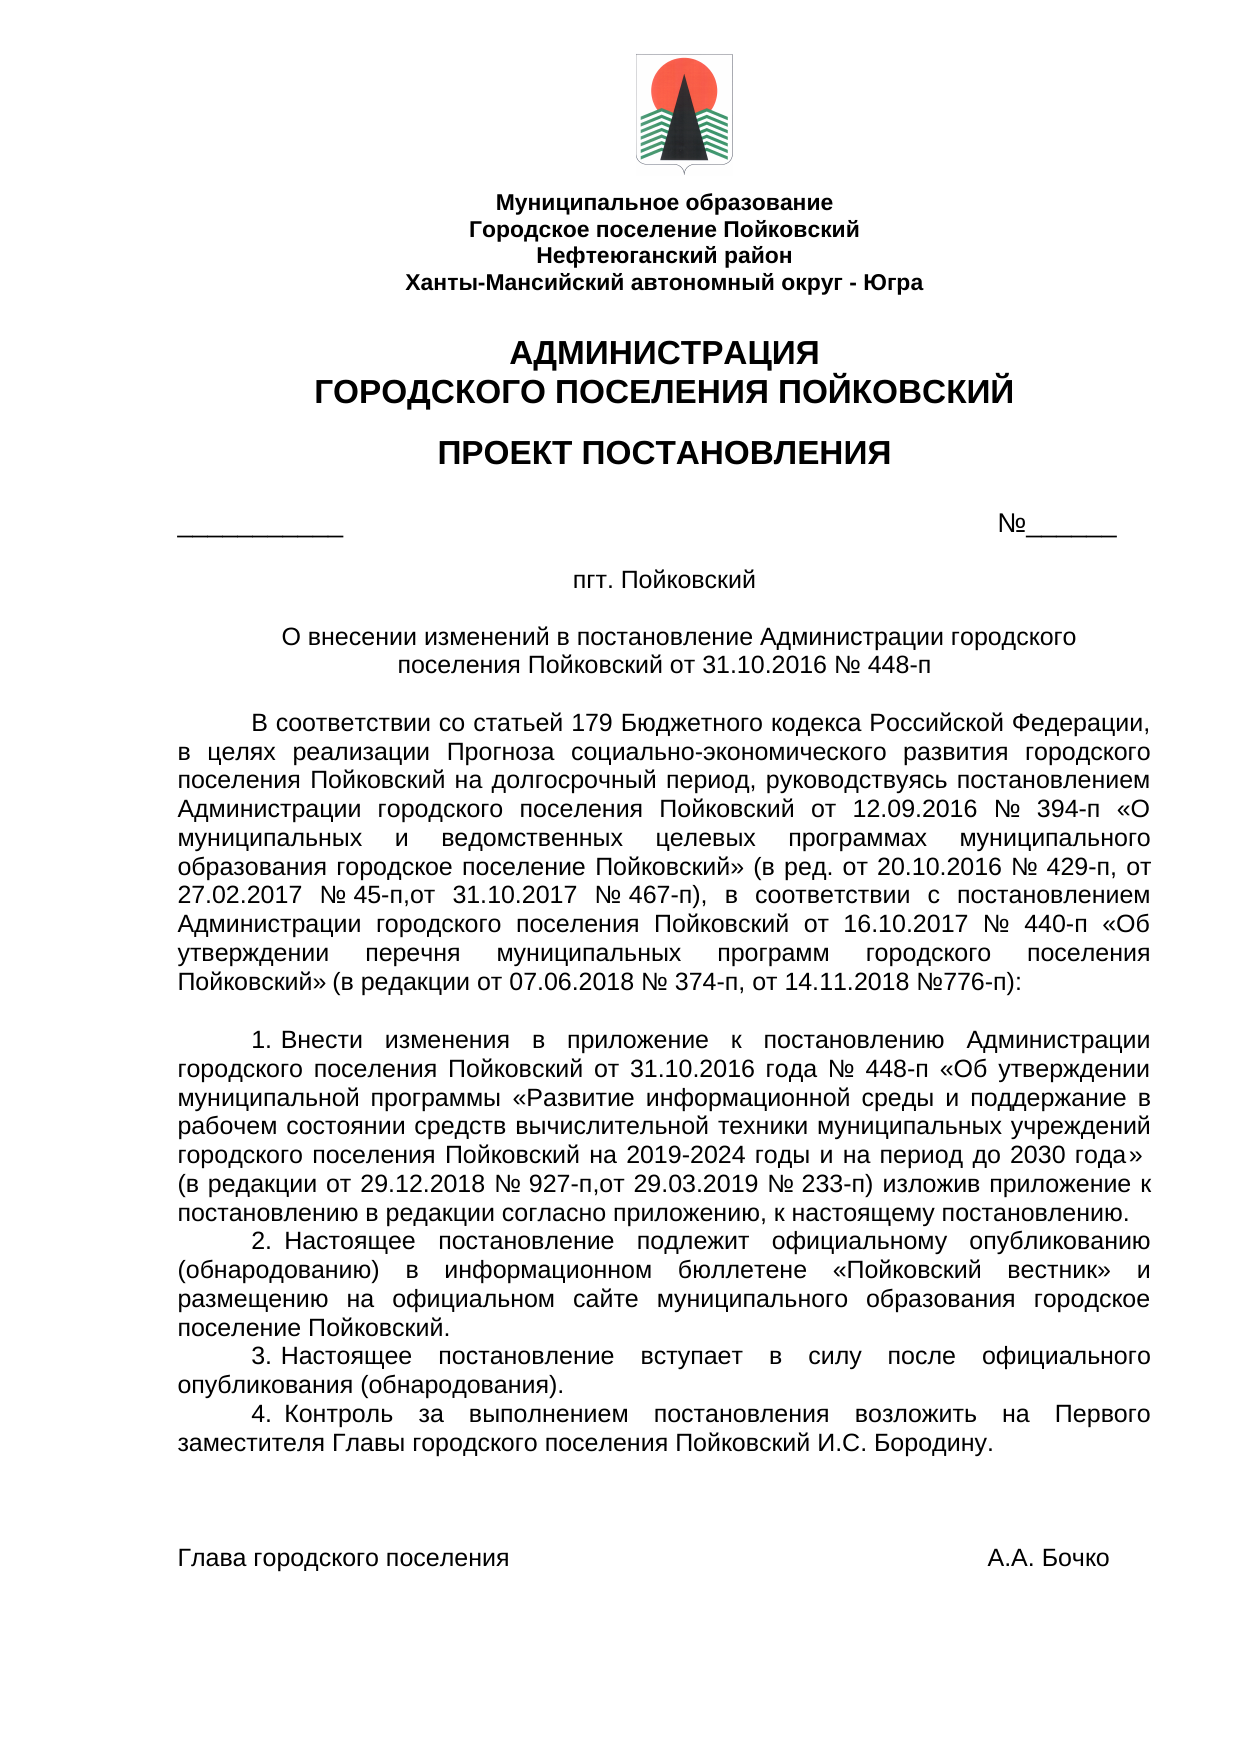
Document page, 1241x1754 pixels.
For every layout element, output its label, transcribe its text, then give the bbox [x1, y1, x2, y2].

text Нефтеюганский район [177, 242, 1152, 268]
text ПРОЕКТ ПОСТАНОВЛЕНИЯ [177, 433, 1152, 471]
list Внести изменения в приложение к постановлению Администрации городского поселения Пойковский от 31.10.2016 года № 448-п «Об утверждении муниципальной программы «Развитие информационной среды и поддержание в рабочем состоянии средств вычислительной техники муниципальных учреждений городского поселения Пойковский на 2019-2024 годы и на период до 2030 года» (в редакции от 29.12.2018 № 927-п,от 29.03.2019 № 233-п) изложив приложение к постановлению в редакции согласно приложению, к настоящему постановлению. [177, 1025, 1152, 1226]
text АДМИНИСТРАЦИЯ [177, 333, 1152, 372]
text ___________ №______ [177, 507, 1152, 538]
text Ханты-Мансийский автономный округ - Югра [177, 268, 1152, 295]
text В соответствии со статьей 179 Бюджетного кодекса Российской Федерации, в целях реализации Прогноза социально-экономического развития городского поселения Пойковский на долгосрочный период, руководствуясь постановлением Администрации городского поселения Пойковский от 12.09.2016 № 394-п «О муниципальных и ведомственных целевых программах муниципального образования городское поселение Пойковский» (в ред. от 20.10.2016 № 429-п, от 27.02.2017 № 45-п,от 31.10.2017 № 467-п), в соответствии с постановлением Администрации городского поселения Пойковский от 16.10.2017 № 440-п «Об утверждении перечня муниципальных программ городского поселения Пойковский» (в редакции от 07.06.2018 № 374-п, от 14.11.2018 №776-п): [177, 708, 1152, 997]
text Муниципальное образование [177, 189, 1152, 216]
text Глава городского поселения А.А. Бочко [177, 1543, 1152, 1571]
list Настоящее постановление подлежит официальному опубликованию (обнародованию) в информационном бюллетене «Пойковский вестник» и размещению на официальном сайте муниципального образования городское поселение Пойковский. [177, 1226, 1152, 1341]
text пгт. Пойковский [177, 565, 1152, 593]
text Городское поселение Пойковский [177, 216, 1152, 242]
list Контроль за выполнением постановления возложить на Первого заместителя Главы городского поселения Пойковский И.С. Бородину. [177, 1399, 1152, 1456]
text ГОРОДСКОГО ПОСЕЛЕНИЯ ПОЙКОВСКИЙ [177, 372, 1152, 410]
text О внесении изменений в постановление Администрации городского поселения Пойковский от 31.10.2016 № 448-п [207, 622, 1122, 679]
picture [636, 53, 733, 176]
list Настоящее постановление вступает в силу после официального опубликования (обнародования). [177, 1341, 1152, 1399]
